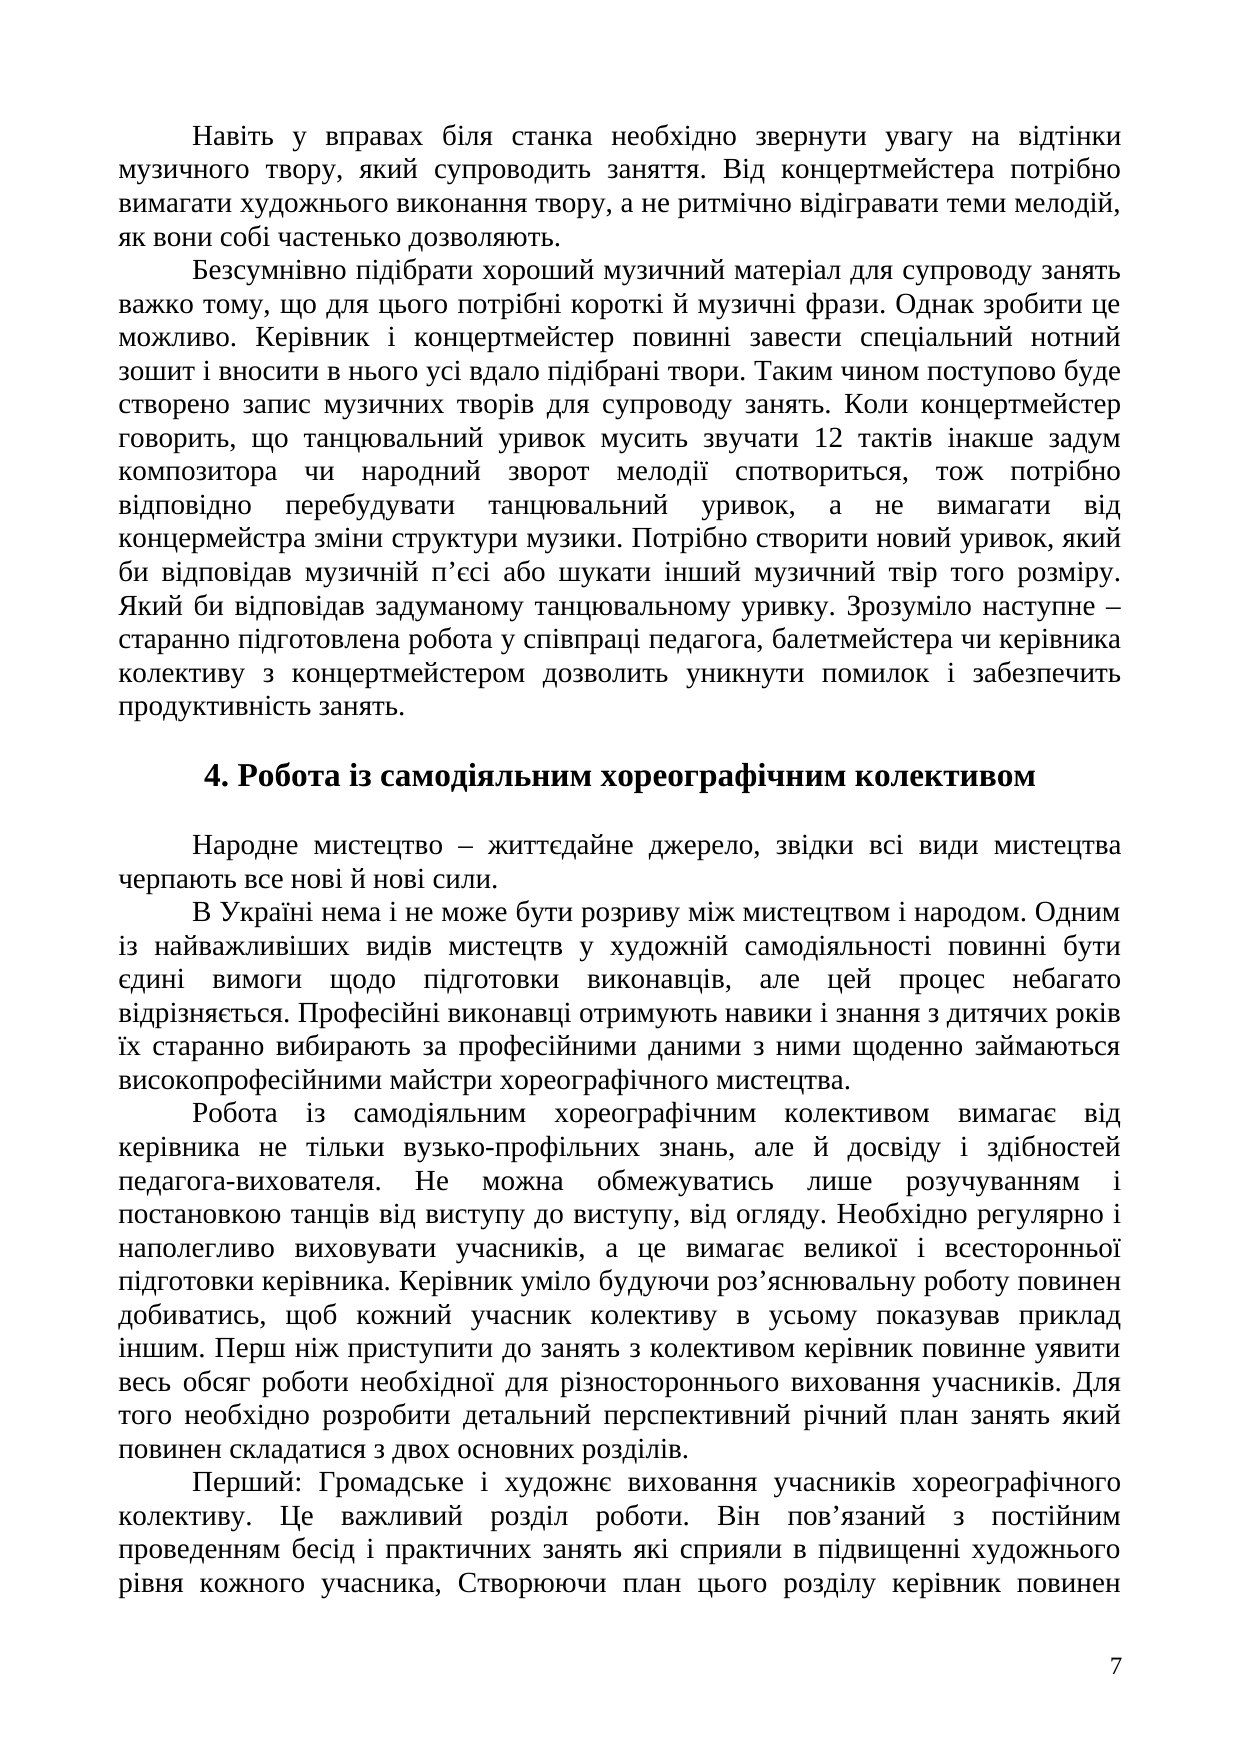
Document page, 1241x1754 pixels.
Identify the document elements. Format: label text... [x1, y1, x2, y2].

text Безсумнівно підібрати хороший музичний матеріал для супроводу занять важко тому, що для цього потрібні короткі й музичні фрази. Однак зробити це можливо. Керівник і концертмейстер повинні завести спеціальний нотний зошит і вносити в нього усі вдало підібрані твори. Таким чином поступово буде створено запис музичних творів для супроводу занять. Коли концертмейстер говорить, що танцювальний уривок мусить звучати 12 тактів інакше задум композитора чи народний зворот мелодії спотвориться, тож потрібно відповідно перебудувати танцювальний уривок, а не вимагати від концермейстра зміни структури музики. Потрібно створити новий уривок, який би відповідав музичній п’єсі або шукати інший музичний твір того розміру. Який би відповідав задуманому танцювальному уривку. Зрозуміло наступне – старанно підготовлена робота у співпраці педагога, балетмейстера чи керівника колективу з концертмейстером дозволить уникнути помилок і забезпечить продуктивність занять. [118, 252, 1122, 722]
text 4. Робота із самодіяльним хореографічним колективом [118, 755, 1122, 794]
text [118, 1464, 1122, 1599]
text Навіть у вправах біля станка необхідно звернути увагу на відтінки музичного твору, який супроводить заняття. Від концертмейстера потрібно вимагати художнього виконання твору, а не ритмічно відігравати теми мелодій, як вони собі частенько дозволяють. [118, 118, 1122, 252]
text Народне мистецтво – життєдайне джерело, звідки всі види мистецтва черпають все нові й нові сили. [118, 827, 1122, 894]
text В Україні нема і не може бути розриву між мистецтвом і народом. Одним із найважливіших видів мистецтв у художній самодіяльності повинні бути єдині вимоги щодо підготовки виконавців, але цей процес небагато відрізняється. Професійні виконавці отримують навики і знання з дитячих років їх старанно вибирають за професійними даними з ними щоденно займаються високопрофесійними майстри хореографічного мистецтва. [118, 894, 1122, 1096]
text Робота із самодіяльним хореографічним колективом вимагає від керівника не тільки вузько-профільних знань, але й досвіду і здібностей педагога-вихователя. Не можна обмежуватись лише розучуванням і постановкою танців від виступу до виступу, від огляду. Необхідно регулярно і наполегливо виховувати учасників, а це вимагає великої і всесторонньої підготовки керівника. Керівник уміло будуючи роз’яснювальну роботу повинен добиватись, щоб кожний учасник колективу в усьому показував приклад іншим. Перш ніж приступити до занять з колективом керівник повинне уявити весь обсяг роботи необхідної для різностороннього виховання учасників. Для того необхідно розробити детальний перспективний річний план занять який повинен складатися з двох основних розділів. [118, 1096, 1122, 1464]
